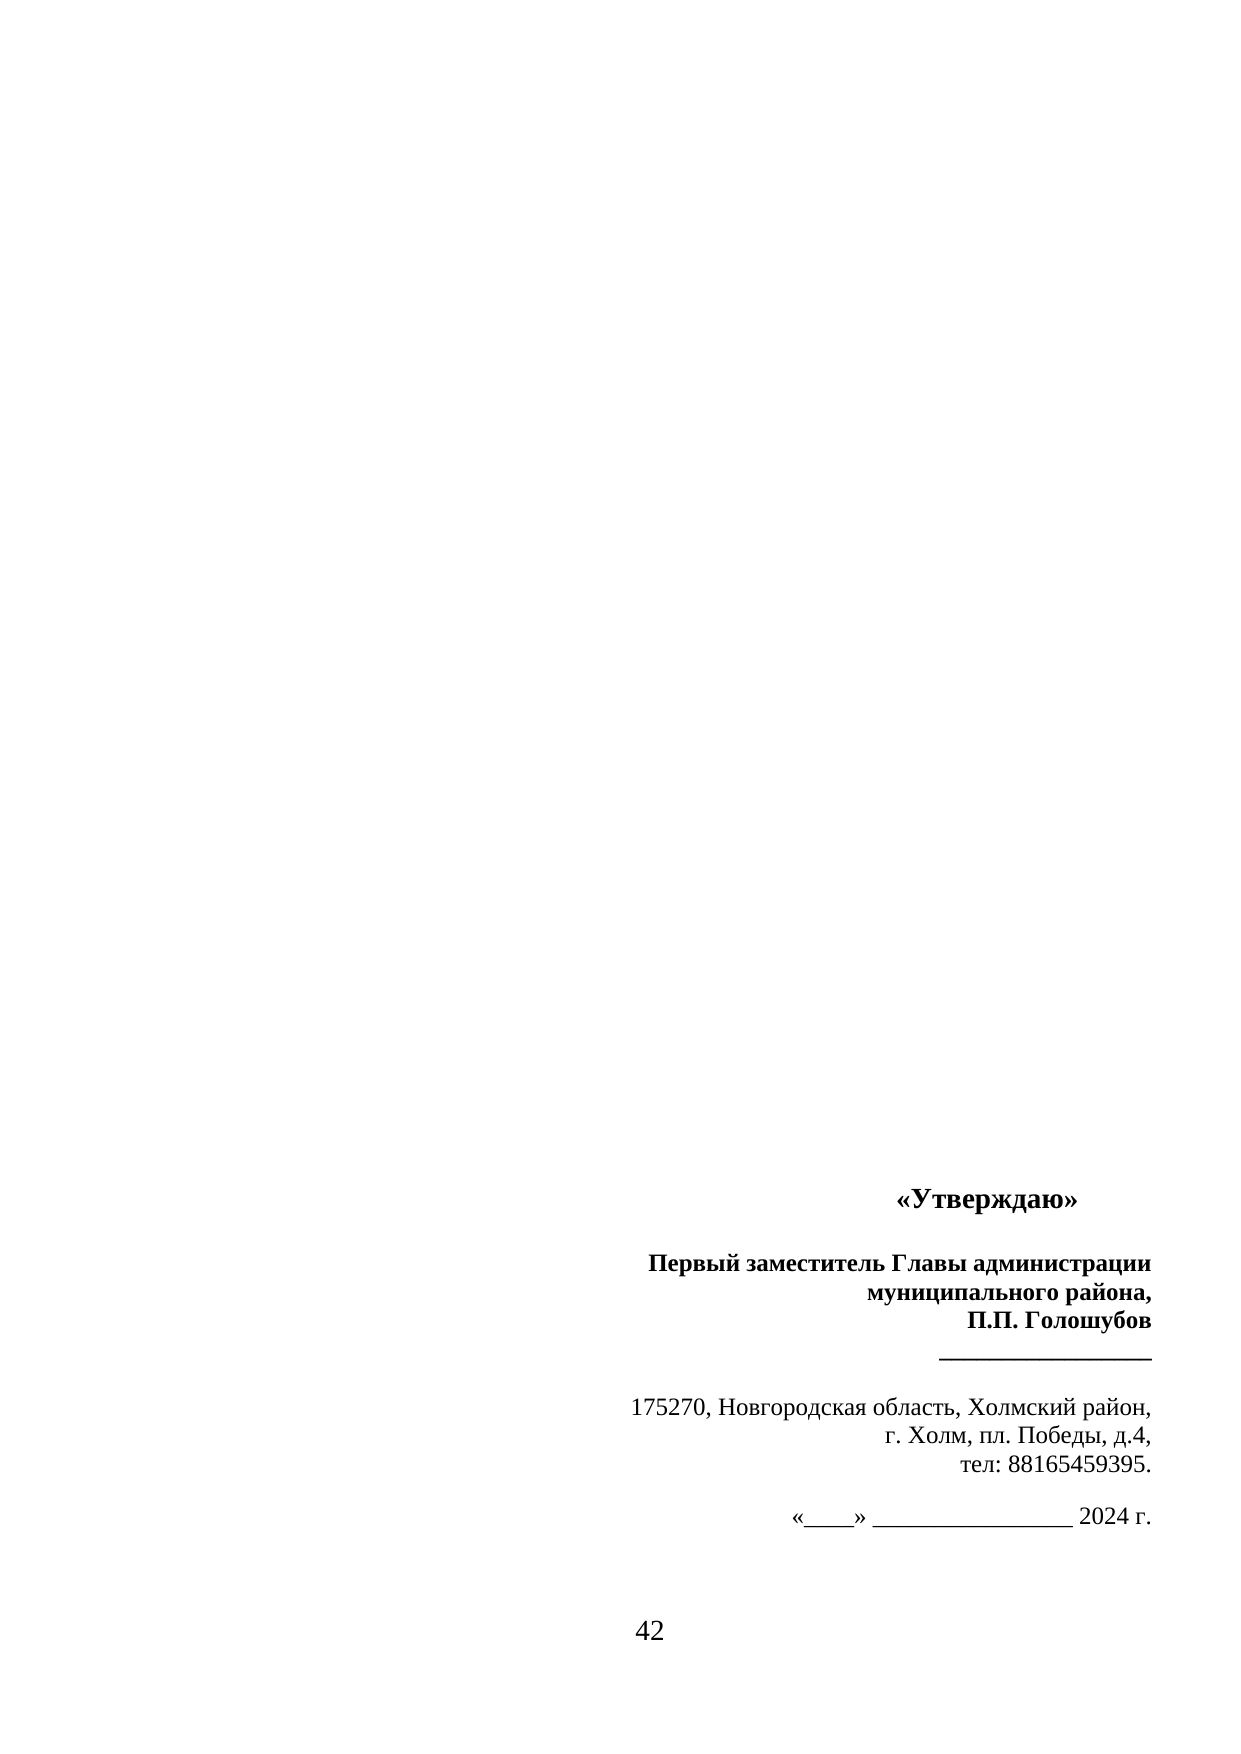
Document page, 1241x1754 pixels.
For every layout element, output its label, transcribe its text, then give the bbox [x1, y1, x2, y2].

text «Утверждаю» [748, 1181, 1152, 1214]
text П.П. Голошубов [148, 1305, 1152, 1334]
text 175270, Новгородская область, Холмский район, [148, 1392, 1152, 1420]
text тел: 88165459395. [148, 1449, 1152, 1478]
subtitle «____» ________________ 2024 г. [179, 1478, 1152, 1536]
text муниципального района, [148, 1277, 1152, 1305]
text Первый заместитель Главы администрации [148, 1248, 1152, 1277]
text _________________ [148, 1334, 1152, 1363]
text г. Холм, пл. Победы, д.4, [148, 1420, 1152, 1449]
